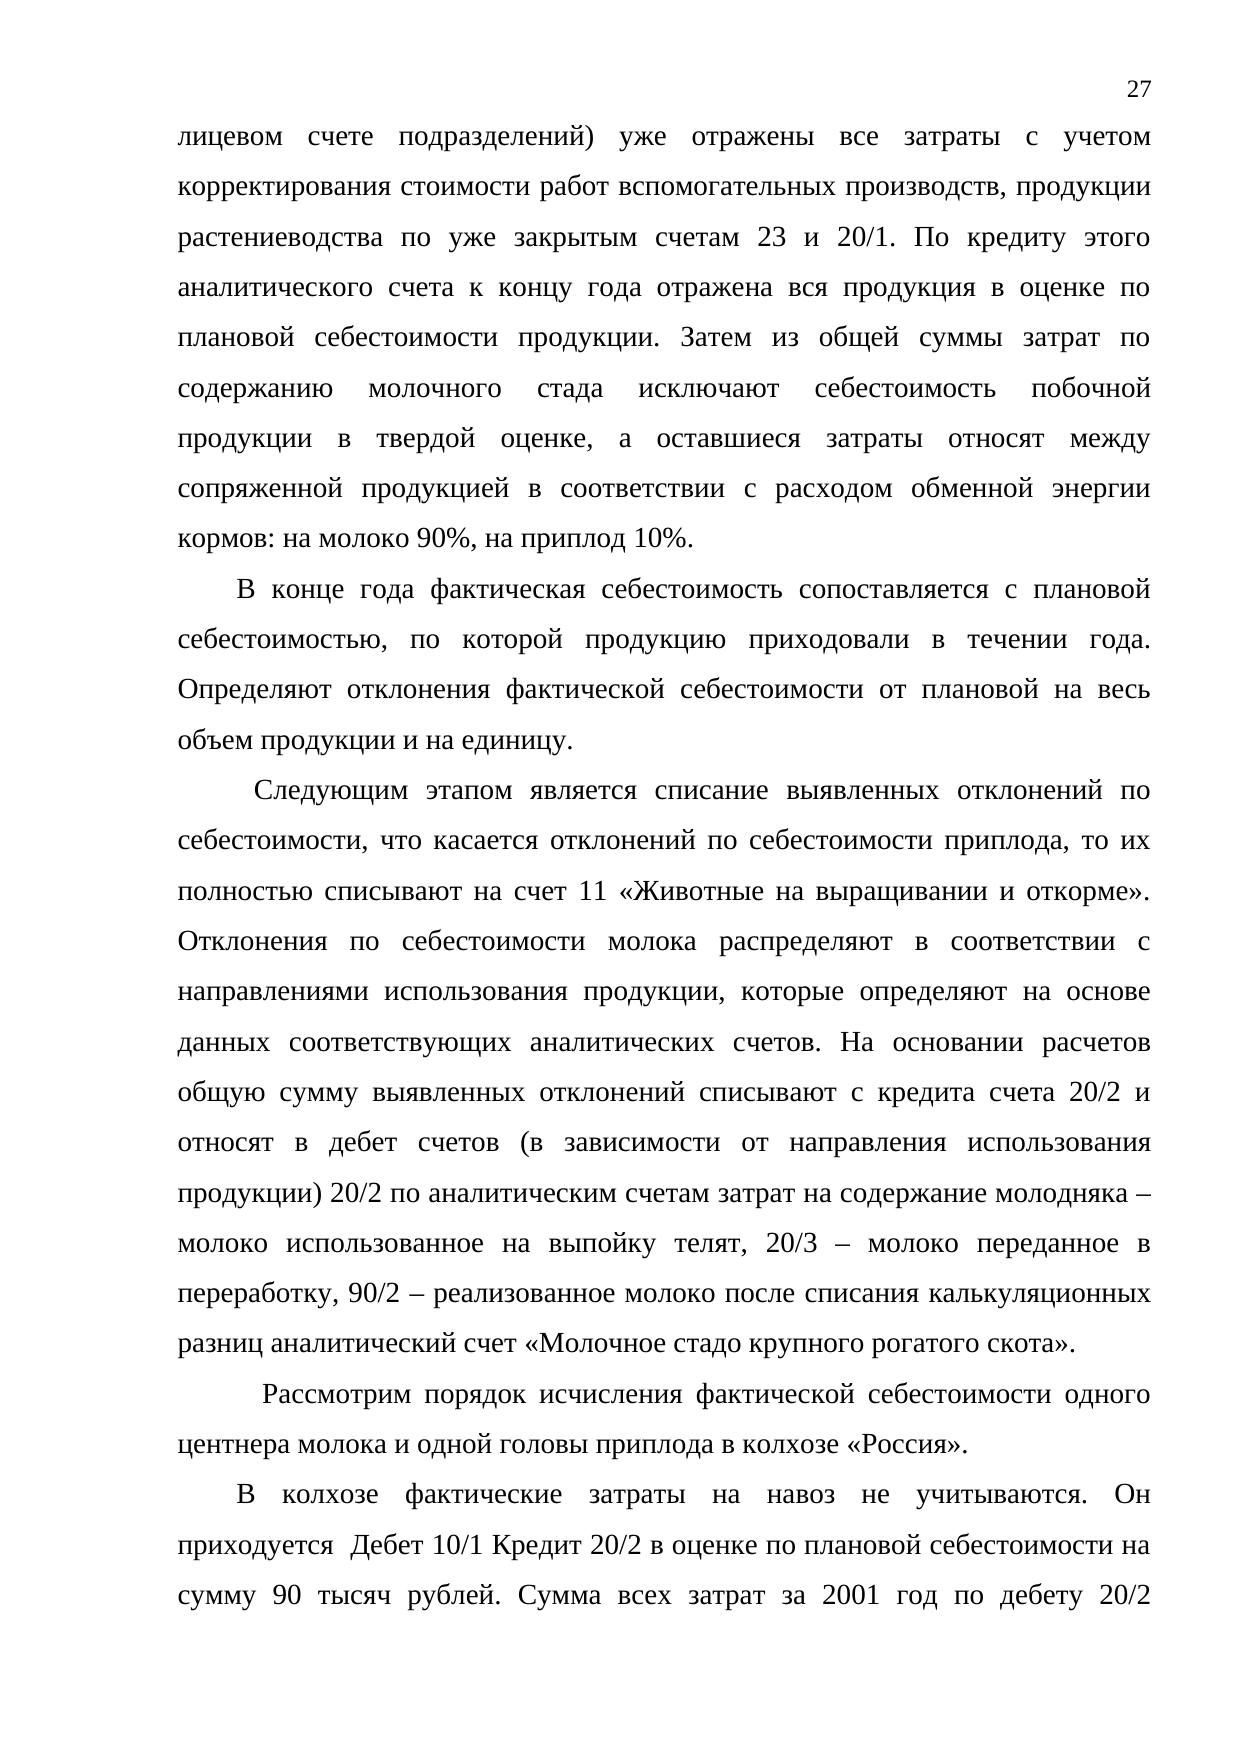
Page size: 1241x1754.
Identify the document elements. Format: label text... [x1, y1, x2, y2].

text В конце года фактическая себестоимость сопоставляется с плановой себестоимостью, по которой продукцию приходовали в течении года. Определяют отклонения фактической себестоимости от плановой на весь объем продукции и на единицу. [177, 571, 1152, 755]
text Рассмотрим порядок исчисления фактической себестоимости одного центнера молока и одной головы приплода в колхозе «Россия». [177, 1376, 1152, 1460]
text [177, 118, 1152, 554]
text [177, 1477, 1152, 1611]
text Следующим этапом является списание выявленных отклонений по себестоимости, что касается отклонений по себестоимости приплода, то их полностью списывают на счет 11 «Животные на выращивании и откорме». Отклонения по себестоимости молока распределяют в соответствии с направлениями использования продукции, которые определяют на основе данных соответствующих аналитических счетов. На основании расчетов общую сумму выявленных отклонений списывают с кредита счета 20/2 и относят в дебет счетов (в зависимости от направления использования продукции) 20/2 по аналитическим счетам затрат на содержание молодняка – молоко использованное на выпойку телят, 20/3 – молоко переданное в переработку, 90/2 – реализованное молоко после списания калькуляционных разниц аналитический счет «Молочное стадо крупного рогатого скота». [177, 772, 1152, 1359]
